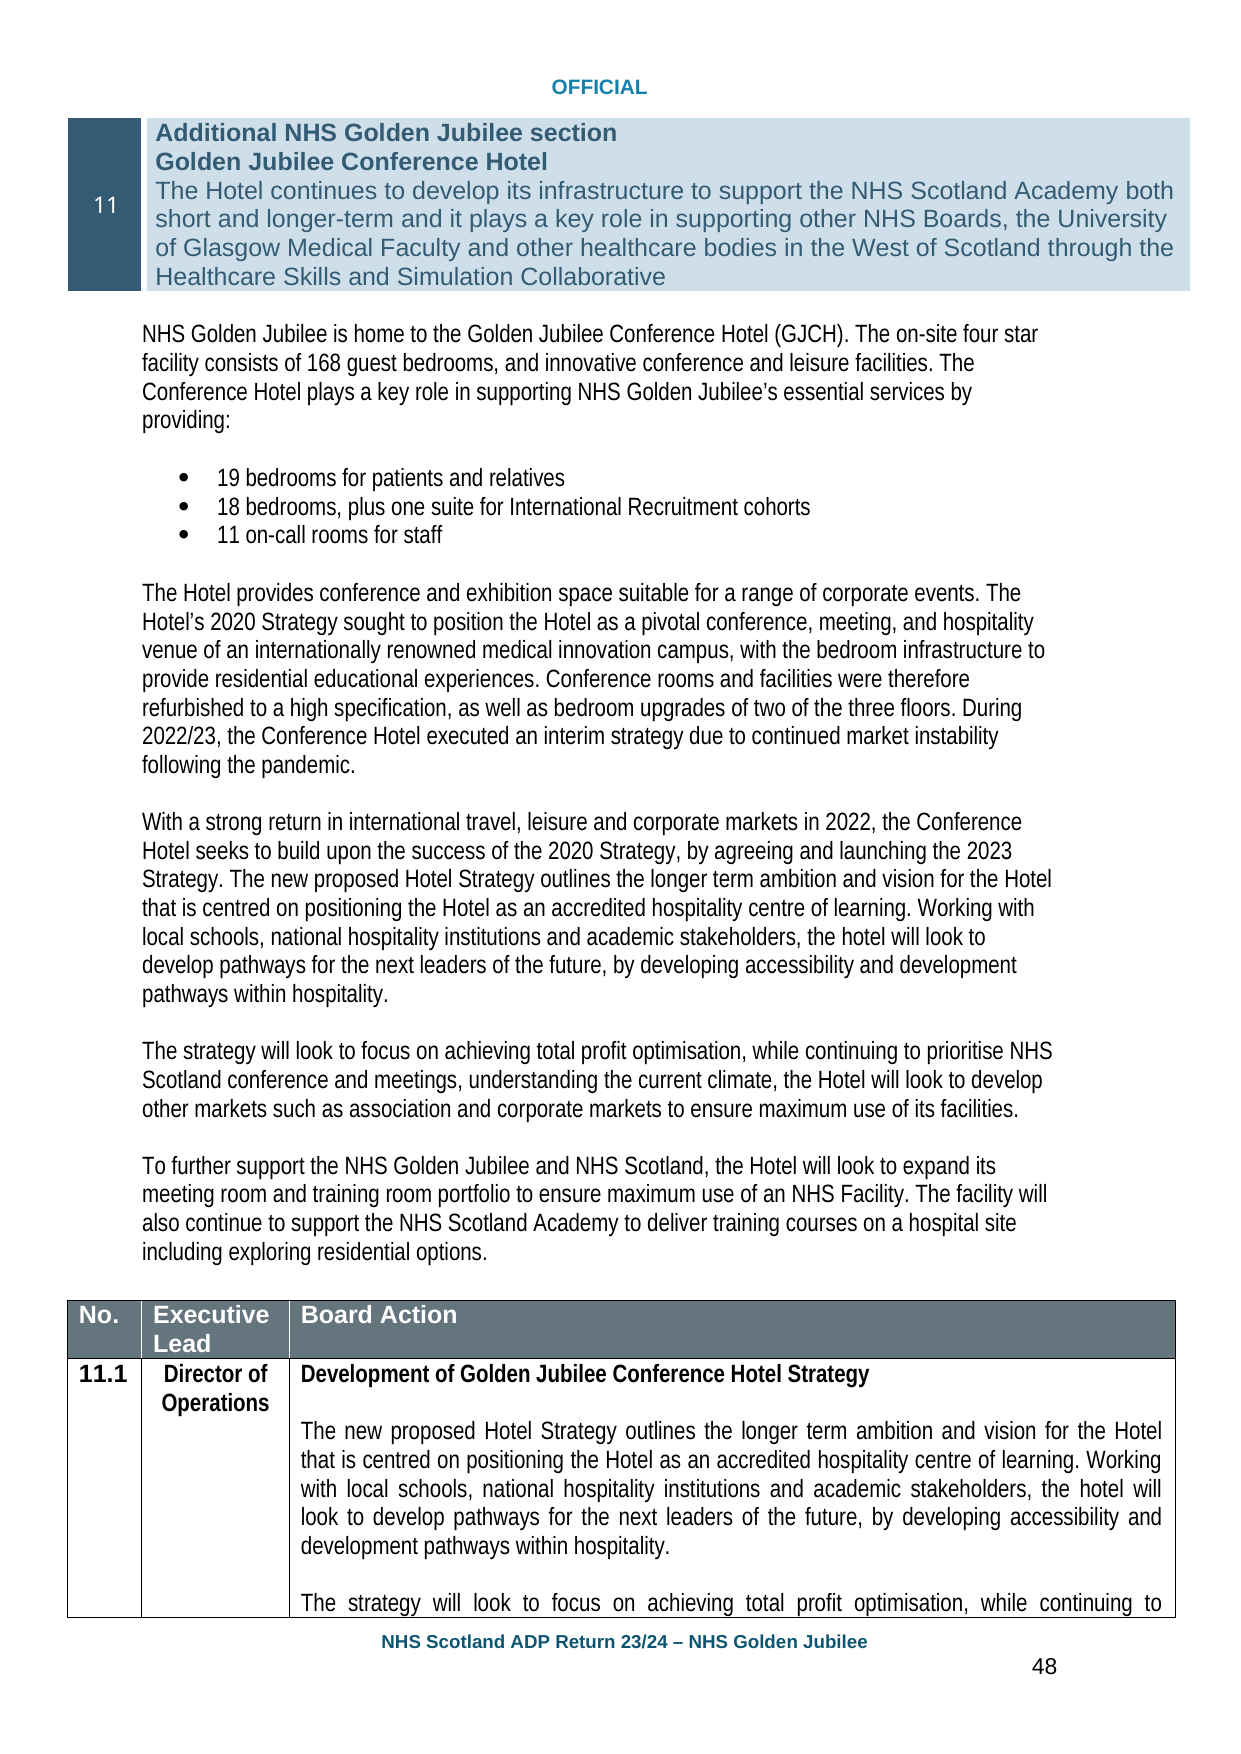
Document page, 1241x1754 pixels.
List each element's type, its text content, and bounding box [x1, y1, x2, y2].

text With a strong return in international travel, leisure and corporate markets in 2022, the Conference Hotel seeks to build upon the success of the 2020 Strategy, by agreeing and launching the 2023 Strategy. The new proposed Hotel Strategy outlines the longer term ambition and vision for the Hotel that is centred on positioning the Hotel as an accredited hospitality centre of learning. Working with local schools, national hospitality institutions and academic stakeholders, the hotel will look to develop pathways for the next leaders of the future, by developing accessibility and development pathways within hospitality. [142, 807, 1057, 1008]
table_cell 11.1 [68, 1359, 141, 1617]
table_header No. [68, 1301, 141, 1358]
table_header Board Action [290, 1301, 1175, 1358]
text The Hotel provides conference and exhibition space suitable for a range of corporate events. The Hotel’s 2020 Strategy sought to position the Hotel as a pivotal conference, meeting, and hospitality venue of an internationally renowned medical innovation campus, with the bedroom infrastructure to provide residential educational experiences. Conference rooms and facilities were therefore refurbished to a high specification, as well as bedroom upgrades of two of the three floors. During 2022/23, the Conference Hotel executed an interim strategy due to continued market instability following the pandemic. [142, 578, 1057, 778]
table_header Executive Lead [142, 1301, 289, 1358]
text The strategy will look to focus on achieving total profit optimisation, while continuing to prioritise NHS Scotland conference and meetings, understanding the current climate, the Hotel will look to develop other markets such as association and corporate markets to ensure maximum use of its facilities. [142, 1036, 1057, 1122]
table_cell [290, 1359, 1175, 1617]
text NHS Golden Jubilee is home to the Golden Jubilee Conference Hotel (GJCH). The on-site four star facility consists of 168 guest bedrooms, and innovative conference and leisure facilities. The Conference Hotel plays a key role in supporting NHS Golden Jubilee’s essential services by providing: [142, 319, 1057, 434]
table_header 11 [68, 118, 141, 291]
list 19 bedrooms for patients and relatives [179, 463, 1057, 492]
list 18 bedrooms, plus one suite for International Recruitment cohorts [179, 492, 1057, 520]
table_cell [142, 1359, 289, 1617]
list 11 on-call rooms for staff [179, 520, 1057, 549]
text To further support the NHS Golden Jubilee and NHS Scotland, the Hotel will look to expand its meeting room and training room portfolio to ensure maximum use of an NHS Facility. The facility will also continue to support the NHS Scotland Academy to deliver training courses on a hospital site including exploring residential options. [142, 1151, 1057, 1265]
table_header Additional NHS Golden Jubilee section Golden Jubilee Conference Hotel The Hotel continues to develop its infrastructure to support the NHS Scotland Academy both short and longer-term and it plays a key role in supporting other NHS Boards, the University of Glasgow Medical Faculty and other healthcare bodies in the West of Scotland through the Healthcare Skills and Simulation Collaborative [147, 118, 1190, 291]
